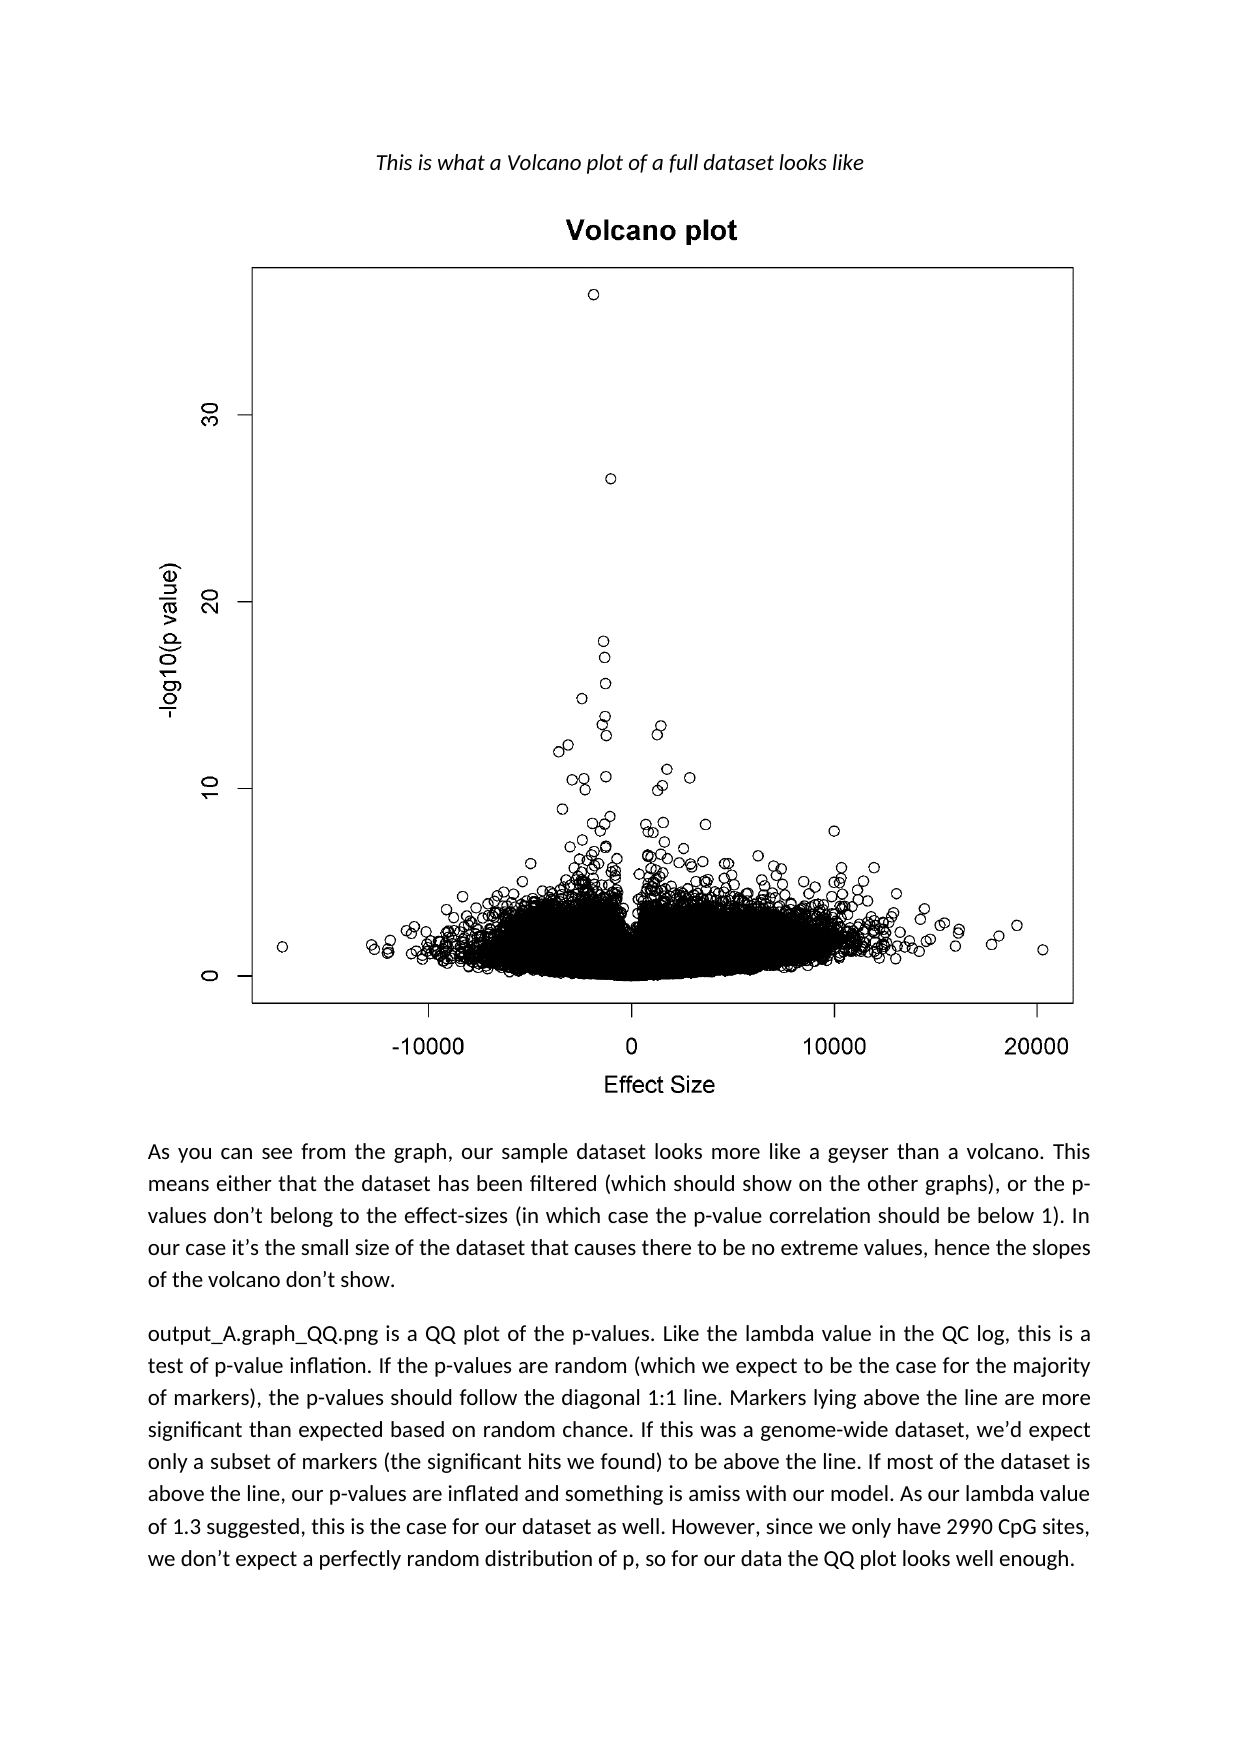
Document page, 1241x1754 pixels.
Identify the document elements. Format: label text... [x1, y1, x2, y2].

text output_A.graph_QQ.png is a QQ plot of the p-values. Like the lambda value in the QC log, this is a test of p-value inflation. If the p-values are random (which we expect to be the case for the majority of markers), the p-values should follow the diagonal 1:1 line. Markers lying above the line are more significant than expected based on random chance. If this was a genome-wide dataset, we’d expect only a subset of markers (the significant hits we found) to be above the line. If most of the dataset is above the line, our p-values are inflated and something is amiss with our model. As our lambda value of 1.3 suggested, this is the case for our dataset as well. However, since we only have 2990 CpG sites, we don’t expect a perfectly random distribution of p, so for our data the QQ plot looks well enough. [148, 1319, 1093, 1572]
picture [147, 200, 1091, 1112]
text As you can see from the graph, our sample dataset looks more like a geyser than a volcano. This means either that the dataset has been filtered (which should show on the other graphs), or the p-values don’t belong to the effect-sizes (in which case the p-value correlation should be below 1). In our case it’s the small size of the dataset that causes there to be no extreme values, hence the slopes of the volcano don’t show. [148, 1137, 1093, 1294]
text This is what a Volcano plot of a full dataset looks like [148, 148, 1093, 176]
